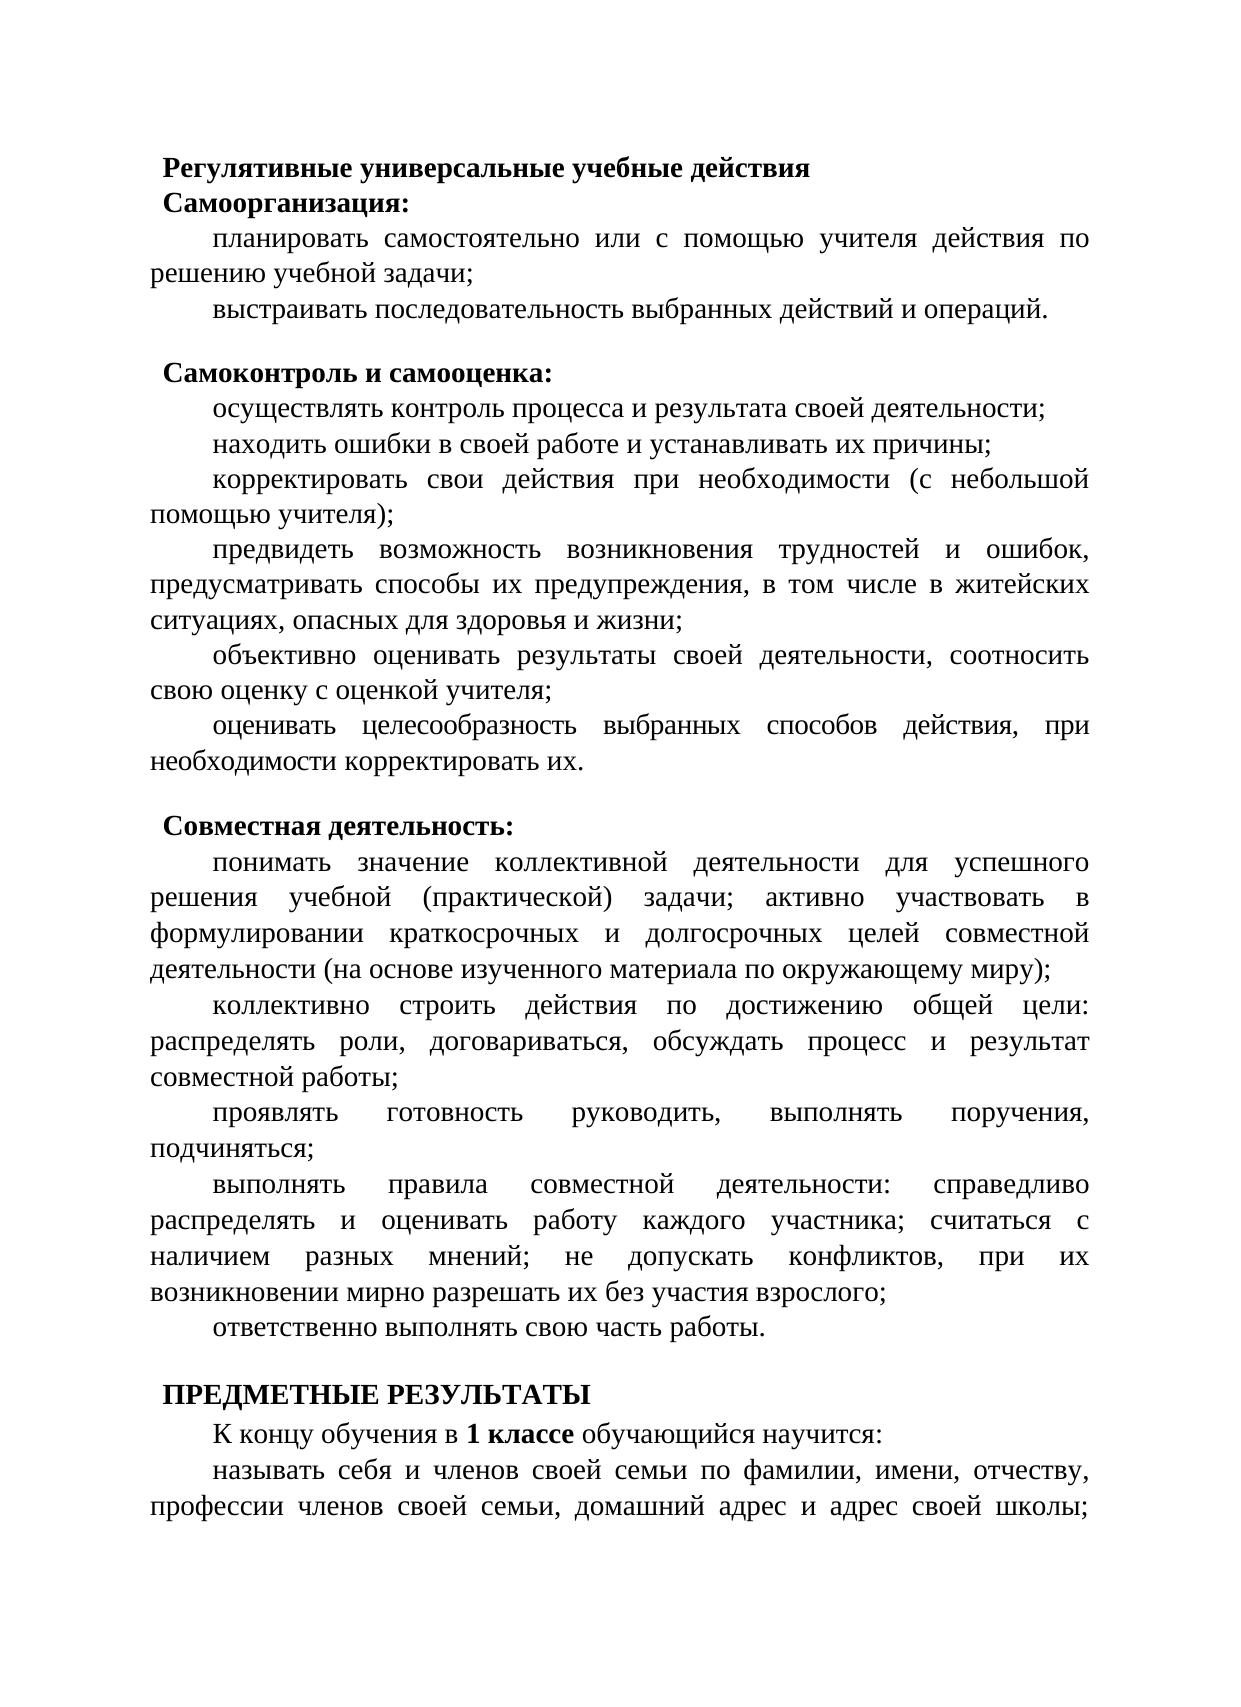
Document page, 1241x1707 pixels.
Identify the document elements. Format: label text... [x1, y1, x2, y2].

text Самоконтроль и самооценка: [162, 355, 1090, 389]
text предвидеть возможность возникновения трудностей и ошибок, предусматривать способы их предупреждения, в том числе в житейских ситуациях, опасных для здоровья и жизни; [150, 531, 1090, 635]
text ПРЕДМЕТНЫЕ РЕЗУЛЬТАТЫ [162, 1377, 1090, 1411]
text Регулятивные универсальные учебные действия [162, 150, 1090, 183]
text коллективно строить действия по достижению общей цели: распределять роли, договариваться, обсуждать процесс и результат совместной работы; [150, 987, 1090, 1092]
text оценивать целесообразность выбранных способов действия, при необходимости корректировать их. [150, 707, 1090, 776]
text выстраивать последовательность выбранных действий и операций. [150, 291, 1090, 324]
text осуществлять контроль процесса и результата своей деятельности; [150, 391, 1090, 424]
text находить ошибки в своей работе и устанавливать их причины; [150, 426, 1090, 459]
text корректировать свои действия при необходимости (с небольшой помощью учителя); [150, 461, 1090, 530]
text планировать самостоятельно или с помощью учителя действия по решению учебной задачи; [150, 220, 1090, 289]
text ответственно выполнять свою часть работы. [150, 1309, 1090, 1343]
text К концу обучения в 1 классе обучающийся научится: [150, 1416, 1090, 1449]
text понимать значение коллективной деятельности для успешного решения учебной (практической) задачи; активно участвовать в формулировании краткосрочных и долгосрочных целей совместной деятельности (на основе изученного материала по окружающему миру); [150, 844, 1090, 985]
text объективно оценивать результаты своей деятельности, соотносить свою оценку с оценкой учителя; [150, 637, 1090, 706]
text проявлять готовность руководить, выполнять поручения, подчиняться; [150, 1094, 1090, 1164]
text выполнять правила совместной деятельности: справедливо распределять и оценивать работу каждого участника; считаться с наличием разных мнений; не допускать конфликтов, при их возникновении мирно разрешать их без участия взрослого; [150, 1166, 1090, 1307]
text Совместная деятельность: [162, 808, 1090, 841]
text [150, 1452, 1090, 1521]
text Самоорганизация: [162, 185, 1090, 219]
